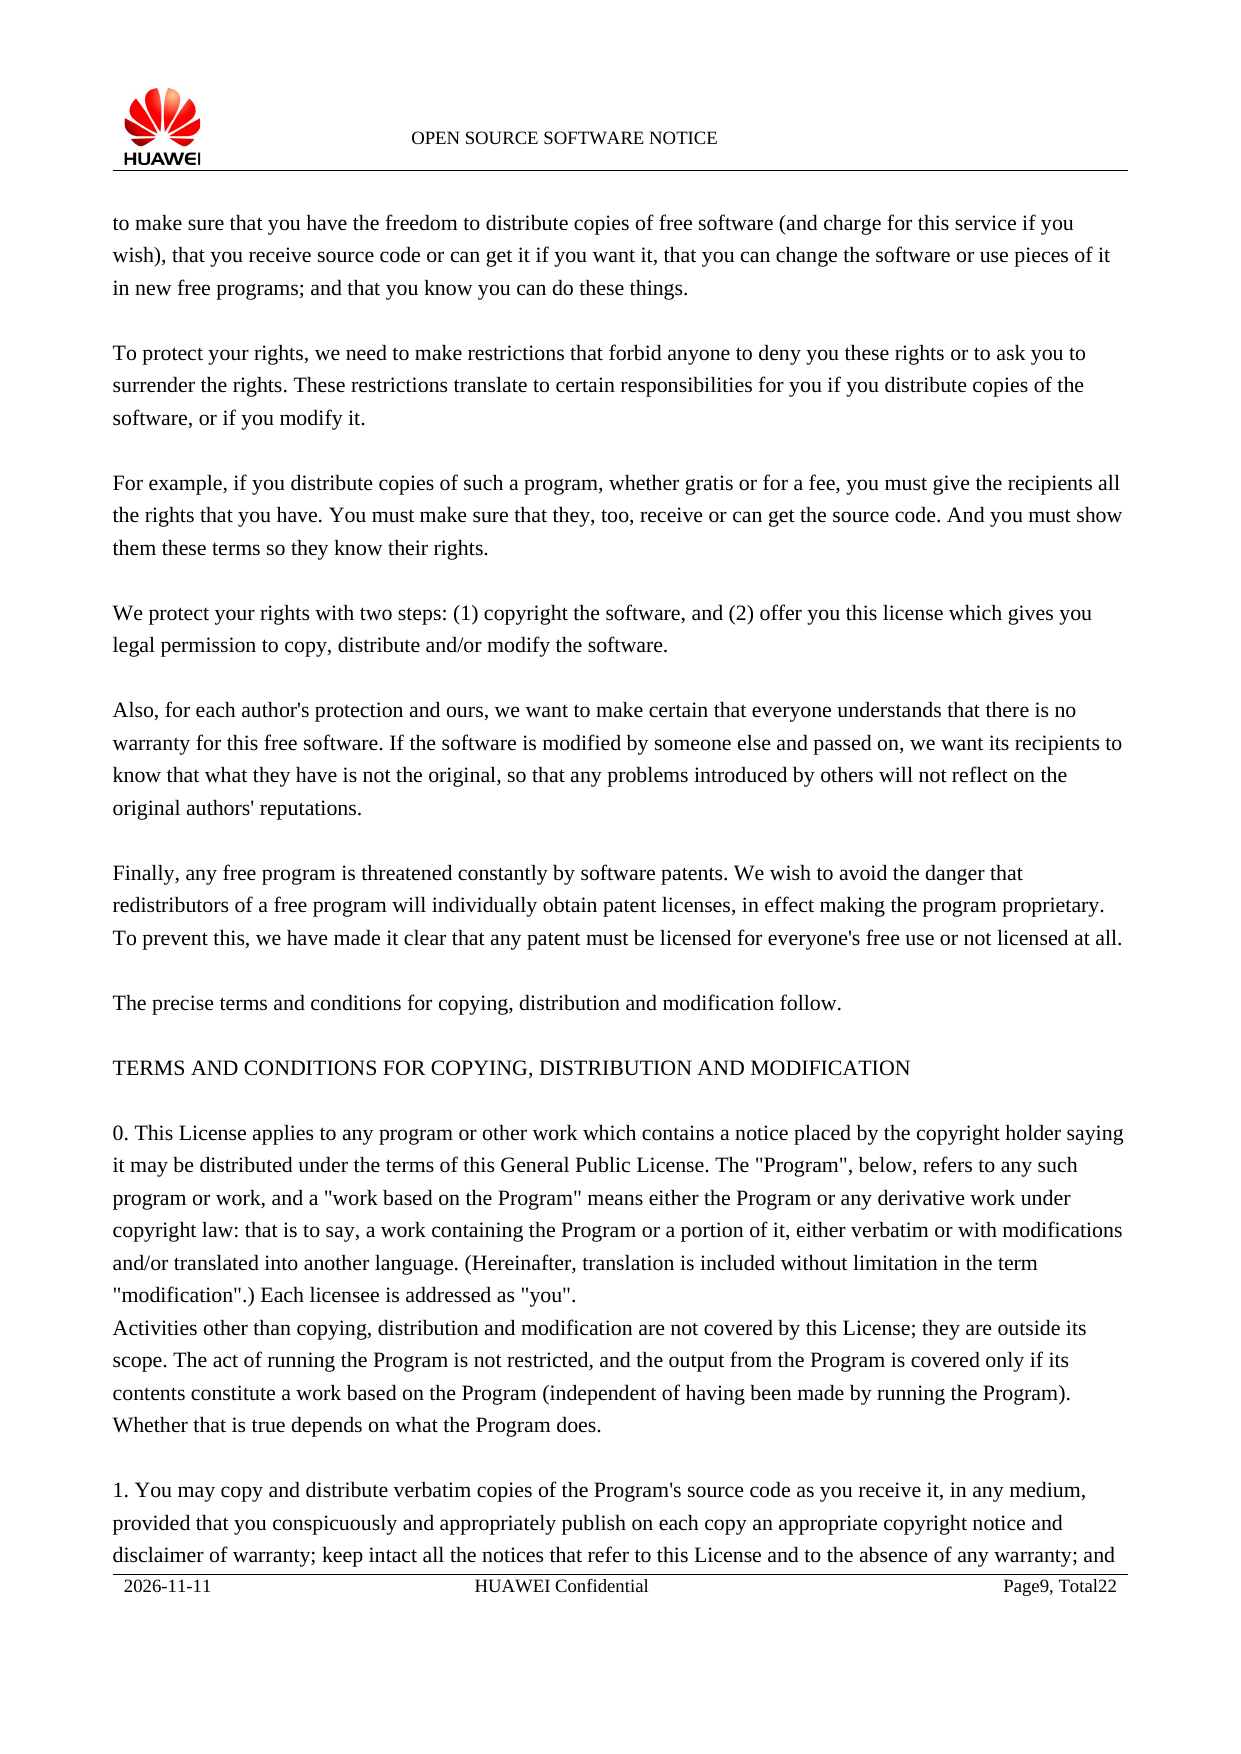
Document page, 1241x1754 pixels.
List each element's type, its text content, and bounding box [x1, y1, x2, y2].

picture [124, 88, 201, 165]
